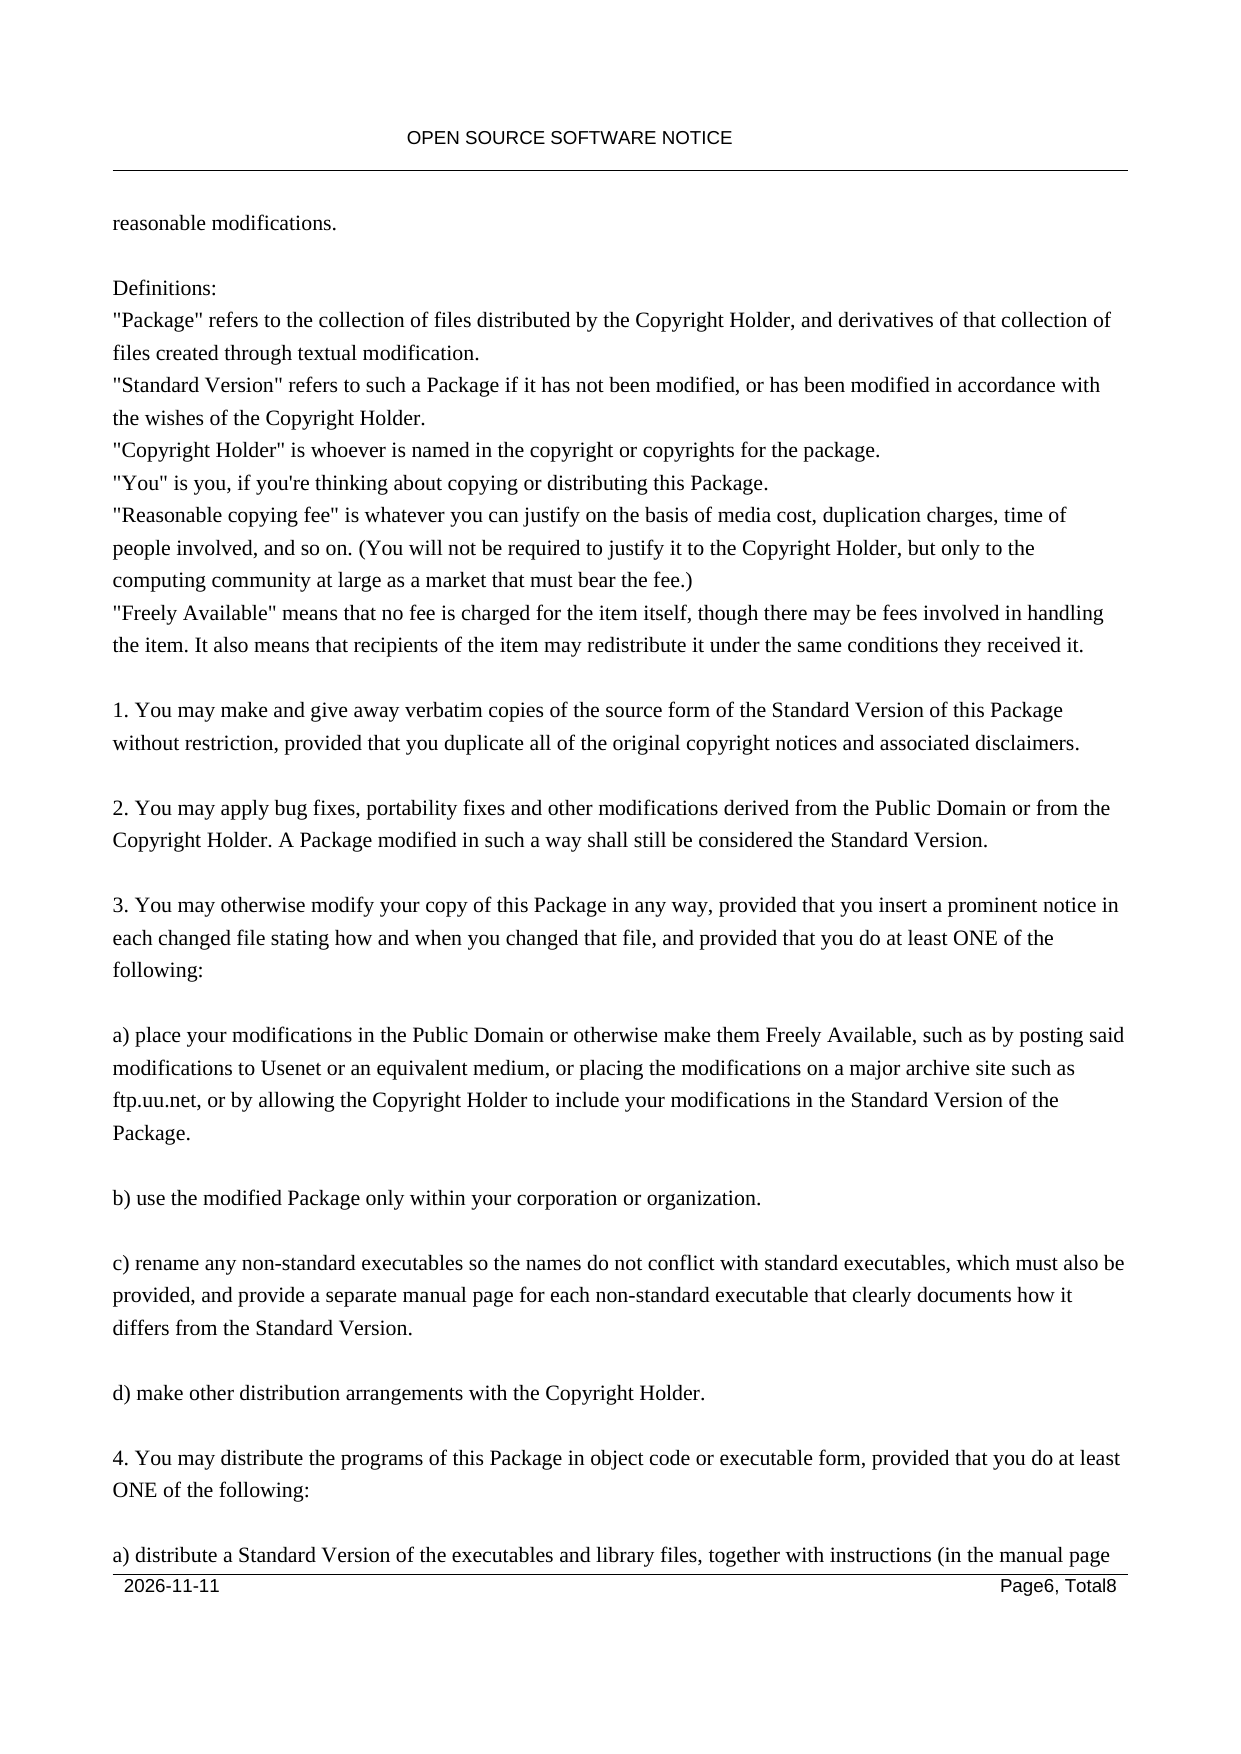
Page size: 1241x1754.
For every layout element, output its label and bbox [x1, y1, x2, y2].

text [112, 206, 1128, 1571]
